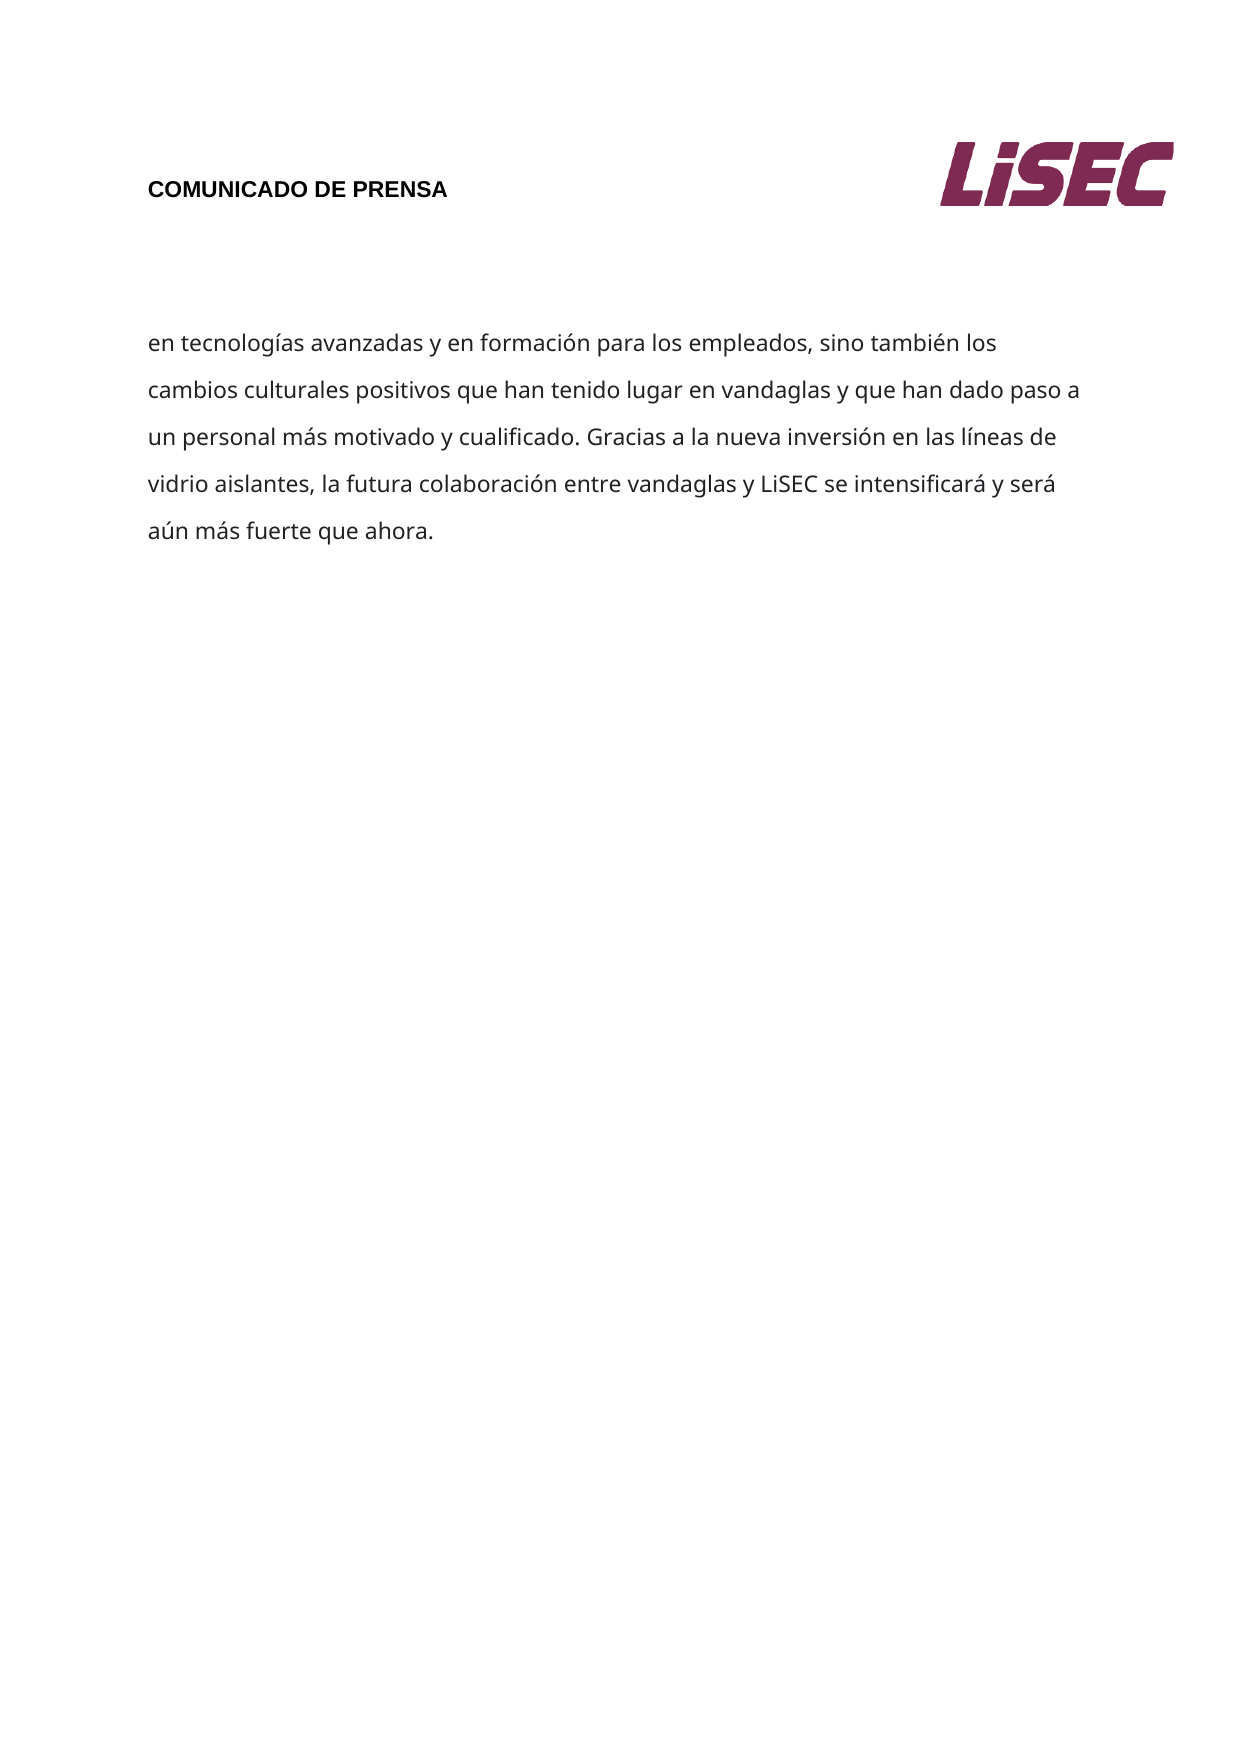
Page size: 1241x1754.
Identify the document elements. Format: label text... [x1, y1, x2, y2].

picture [939, 142, 1173, 205]
